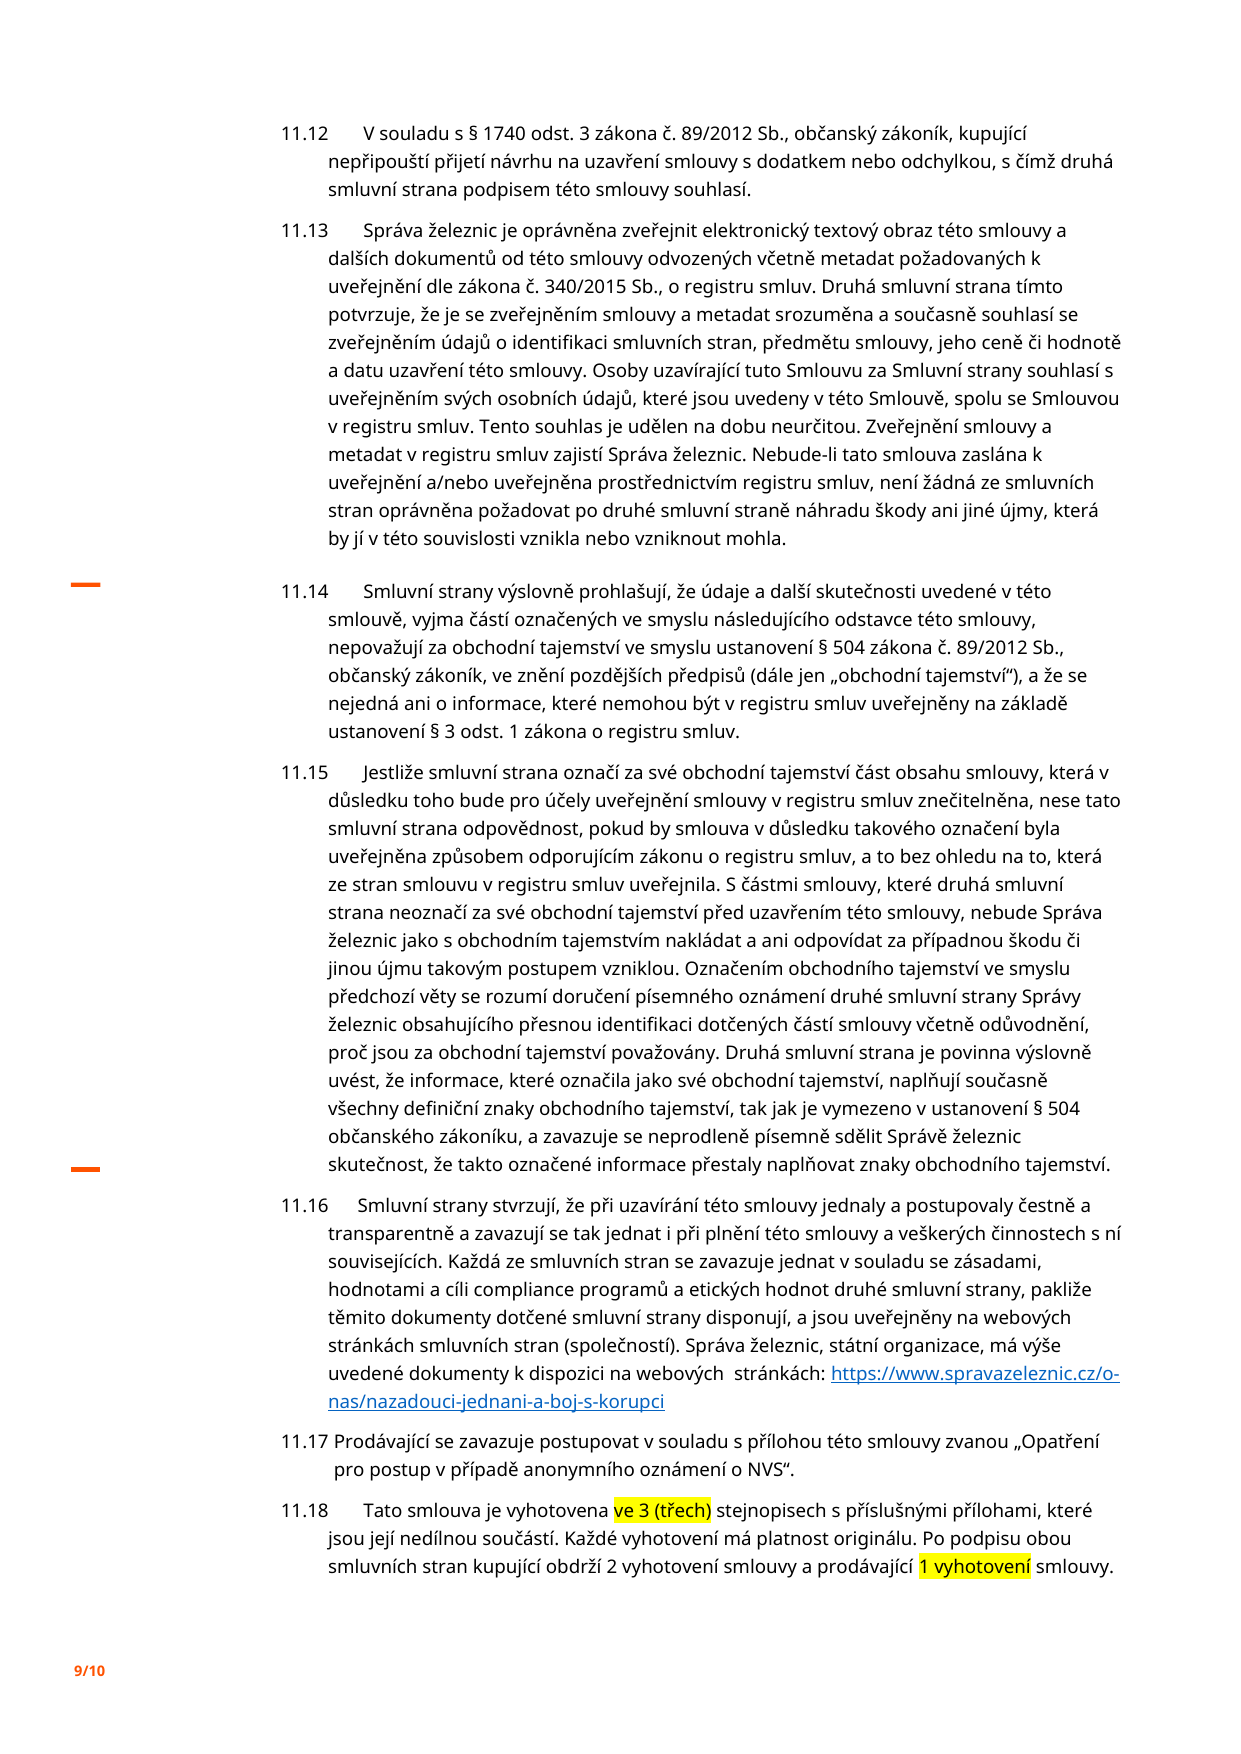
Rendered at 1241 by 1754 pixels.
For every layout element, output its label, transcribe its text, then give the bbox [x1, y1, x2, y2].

list Jestliže smluvní strana označí za své obchodní tajemství část obsahu smlouvy, která v důsledku toho bude pro účely uveřejnění smlouvy v registru smluv znečitelněna, nese tato smluvní strana odpovědnost, pokud by smlouva v důsledku takového označení byla uveřejněna způsobem odporujícím zákonu o registru smluv, a to bez ohledu na to, která ze stran smlouvu v registru smluv uveřejnila. S částmi smlouvy, které druhá smluvní strana neoznačí za své obchodní tajemství před uzavřením této smlouvy, nebude Správa železnic jako s obchodním tajemstvím nakládat a ani odpovídat za případnou škodu či jinou újmu takovým postupem vzniklou. Označením obchodního tajemství ve smyslu předchozí věty se rozumí doručení písemného oznámení druhé smluvní strany Správy železnic obsahujícího přesnou identifikaci dotčených částí smlouvy včetně odůvodnění, proč jsou za obchodní tajemství považovány. Druhá smluvní strana je povinna výslovně uvést, že informace, které označila jako své obchodní tajemství, naplňují současně všechny definiční znaky obchodního tajemství, tak jak je vymezeno v ustanovení § 504 občanského zákoníku, a zavazuje se neprodleně písemně sdělit Správě železnic skutečnost, že takto označené informace přestaly naplňovat znaky obchodního tajemství. [281, 759, 1122, 1177]
list V souladu s § 1740 odst. 3 zákona č. 89/2012 Sb., občanský zákoník, kupující nepřipouští přijetí návrhu na uzavření smlouvy s dodatkem nebo odchylkou, s čímž druhá smluvní strana podpisem této smlouvy souhlasí. [281, 121, 1122, 202]
list Tato smlouva je vyhotovena ve 3 (třech) stejnopisech s příslušnými přílohami, které jsou její nedílnou součástí. Každé vyhotovení má platnost originálu. Po podpisu obou smluvních stran kupující obdrží 2 vyhotovení smlouvy a prodávající 1 vyhotovení smlouvy. [281, 1497, 1122, 1579]
list Správa železnic je oprávněna zveřejnit elektronický textový obraz této smlouvy a dalších dokumentů od této smlouvy odvozených včetně metadat požadovaných k uveřejnění dle zákona č. 340/2015 Sb., o registru smluv. Druhá smluvní strana tímto potvrzuje, že je se zveřejněním smlouvy a metadat srozuměna a současně souhlasí se zveřejněním údajů o identifikaci smluvních stran, předmětu smlouvy, jeho ceně či hodnotě a datu uzavření této smlouvy. Osoby uzavírající tuto Smlouvu za Smluvní strany souhlasí s uveřejněním svých osobních údajů, které jsou uvedeny v této Smlouvě, spolu se Smlouvou v registru smluv. Tento souhlas je udělen na dobu neurčitou. Zveřejnění smlouvy a metadat v registru smluv zajistí Správa železnic. Nebude-li tato smlouva zaslána k uveřejnění a/nebo uveřejněna prostřednictvím registru smluv, není žádná ze smluvních stran oprávněna požadovat po druhé smluvní straně náhradu škody ani jiné újmy, která by jí v této souvislosti vznikla nebo vzniknout mohla. [281, 217, 1122, 551]
list Prodávající se zavazuje postupovat v souladu s přílohou této smlouvy zvanou „Opatření pro postup v případě anonymního oznámení o NVS“. [281, 1428, 1122, 1482]
list Smluvní strany výslovně prohlašují, že údaje a další skutečnosti uvedené v této smlouvě, vyjma částí označených ve smyslu následujícího odstavce této smlouvy, nepovažují za obchodní tajemství ve smyslu ustanovení § 504 zákona č. 89/2012 Sb., občanský zákoník, ve znění pozdějších předpisů (dále jen „obchodní tajemství“), a že se nejedná ani o informace, které nemohou být v registru smluv uveřejněny na základě ustanovení § 3 odst. 1 zákona o registru smluv. [281, 578, 1122, 744]
list Smluvní strany stvrzují, že při uzavírání této smlouvy jednaly a postupovaly čestně a transparentně a zavazují se tak jednat i při plnění této smlouvy a veškerých činnostech s ní souvisejících. Každá ze smluvních stran se zavazuje jednat v souladu se zásadami, hodnotami a cíli compliance programů a etických hodnot druhé smluvní strany, pakliže těmito dokumenty dotčené smluvní strany disponují, a jsou uveřejněny na webových stránkách smluvních stran (společností). Správa železnic, státní organizace, má výše uvedené dokumenty k dispozici na webových stránkách: https://www.spravazeleznic.cz/o-nas/nazadouci-jednani-a-boj-s-korupci [281, 1192, 1122, 1413]
